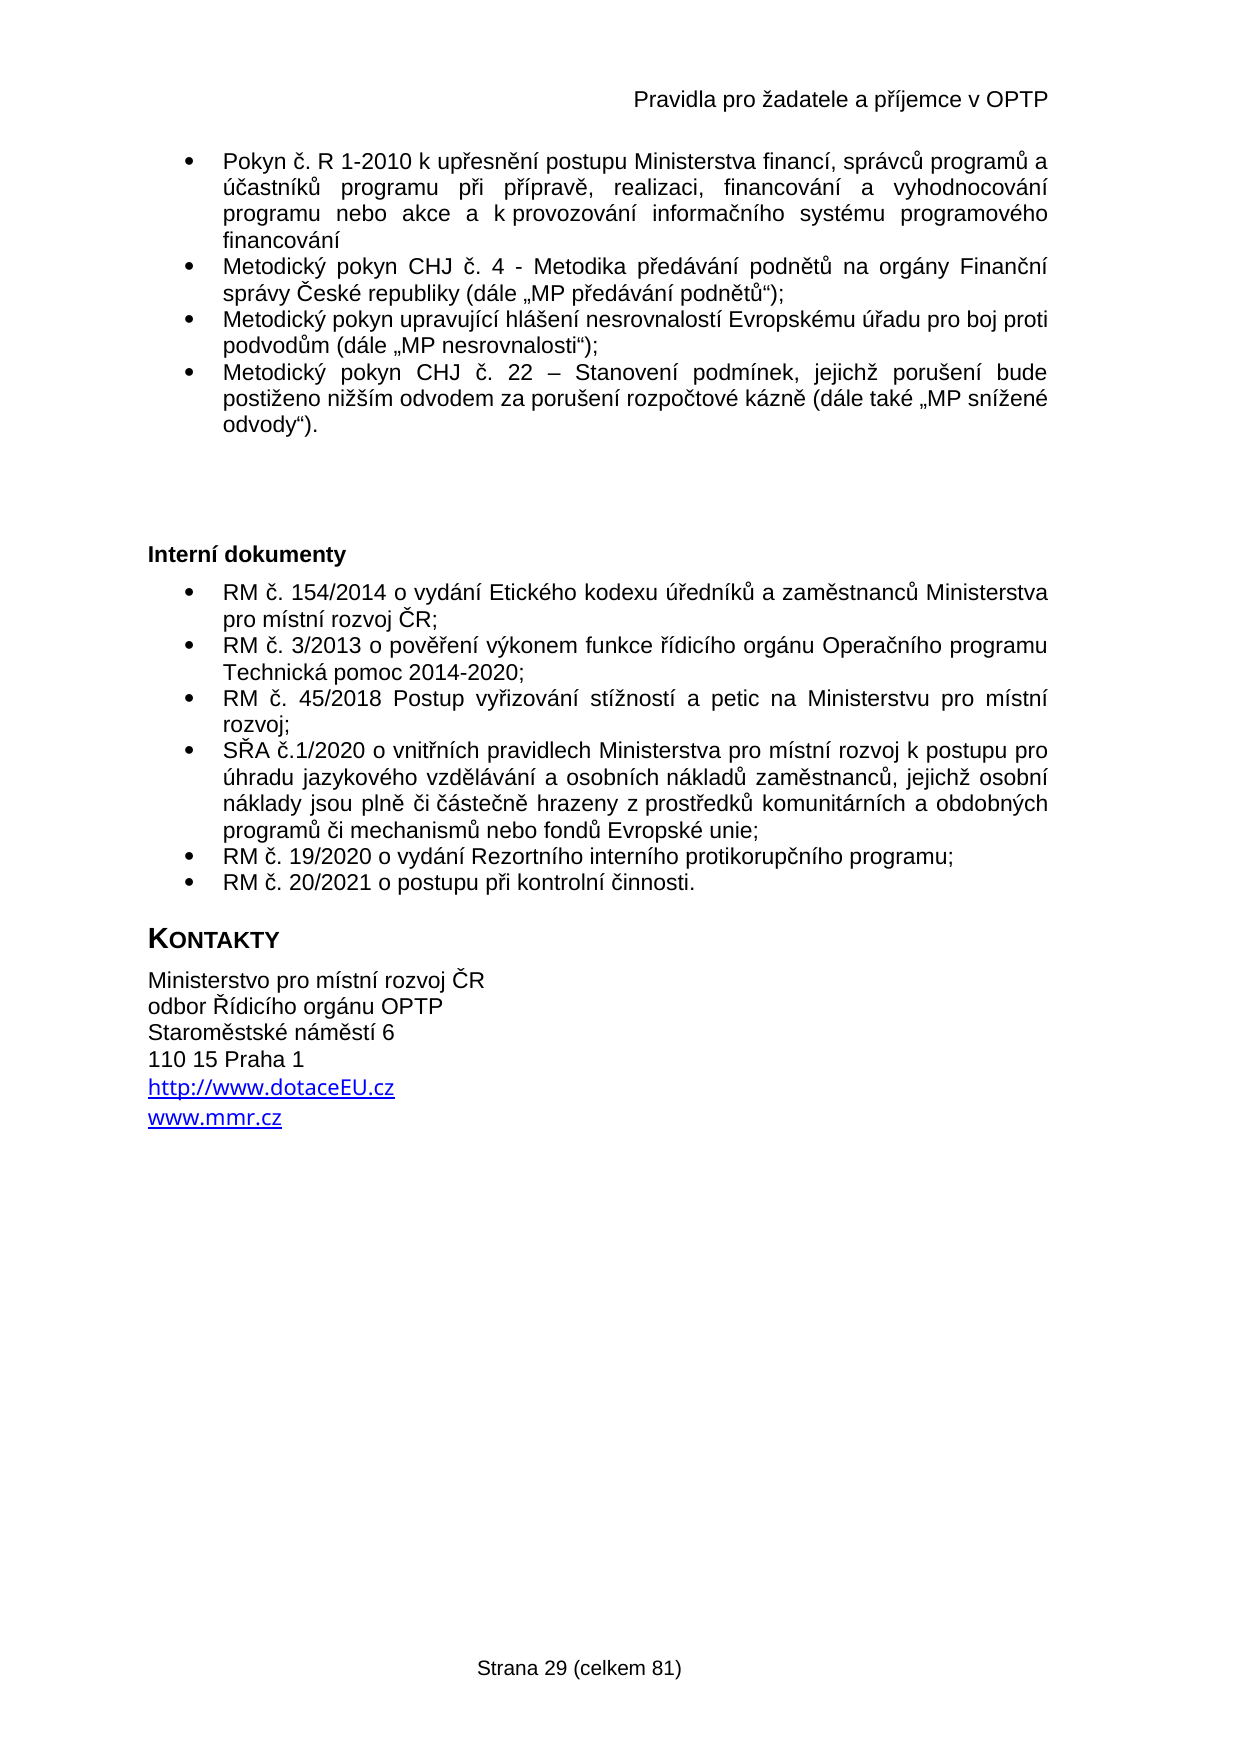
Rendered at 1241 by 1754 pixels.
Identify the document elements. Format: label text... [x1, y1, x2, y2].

list Metodický pokyn CHJ č. 22 – Stanovení podmínek, jejichž porušení bude postiženo nižším odvodem za porušení rozpočtové kázně (dále také „MP snížené odvody“). [185, 358, 1048, 438]
text Kontakty [148, 921, 1048, 954]
list RM č. 3/2013 o pověření výkonem funkce řídicího orgánu Operačního programu Technická pomoc 2014-2020; [185, 632, 1048, 685]
text odbor Řídicího orgánu OPTP [148, 993, 1048, 1019]
text http://www.dotaceEU.cz [148, 1072, 1048, 1102]
text Interní dokumenty [148, 541, 1048, 567]
list SŘA č.1/2020 o vnitřních pravidlech Ministerstva pro místní rozvoj k postupu pro úhradu jazykového vzdělávání a osobních nákladů zaměstnanců, jejichž osobní náklady jsou plně či částečně hrazeny z prostředků komunitárních a obdobných programů či mechanismů nebo fondů Evropské unie; [185, 737, 1048, 843]
list Metodický pokyn CHJ č. 4 - Metodika předávání podnětů na orgány Finanční správy České republiky (dále „MP předávání podnětů“); [185, 253, 1048, 306]
list RM č. 20/2021 o postupu při kontrolní činnosti. [185, 869, 1048, 896]
list Metodický pokyn upravující hlášení nesrovnalostí Evropskému úřadu pro boj proti podvodům (dále „MP nesrovnalosti“); [185, 306, 1048, 358]
text 110 15 Praha 1 [148, 1046, 1048, 1072]
text www.mmr.cz [148, 1102, 1048, 1132]
list RM č. 45/2018 Postup vyřizování stížností a petic na Ministerstvu pro místní rozvoj; [185, 685, 1048, 737]
list RM č. 19/2020 o vydání Rezortního interního protikorupčního programu; [185, 843, 1048, 869]
list Pokyn č. R 1-2010 k upřesnění postupu Ministerstva financí, správců programů a účastníků programu při přípravě, realizaci, financování a vyhodnocování programu nebo akce a k provozování informačního systému programového financování [185, 148, 1048, 253]
text Ministerstvo pro místní rozvoj ČR [148, 967, 1048, 993]
list RM č. 154/2014 o vydání Etického kodexu úředníků a zaměstnanců Ministerstva pro místní rozvoj ČR; [185, 579, 1048, 632]
text Staroměstské náměstí 6 [148, 1019, 1048, 1046]
